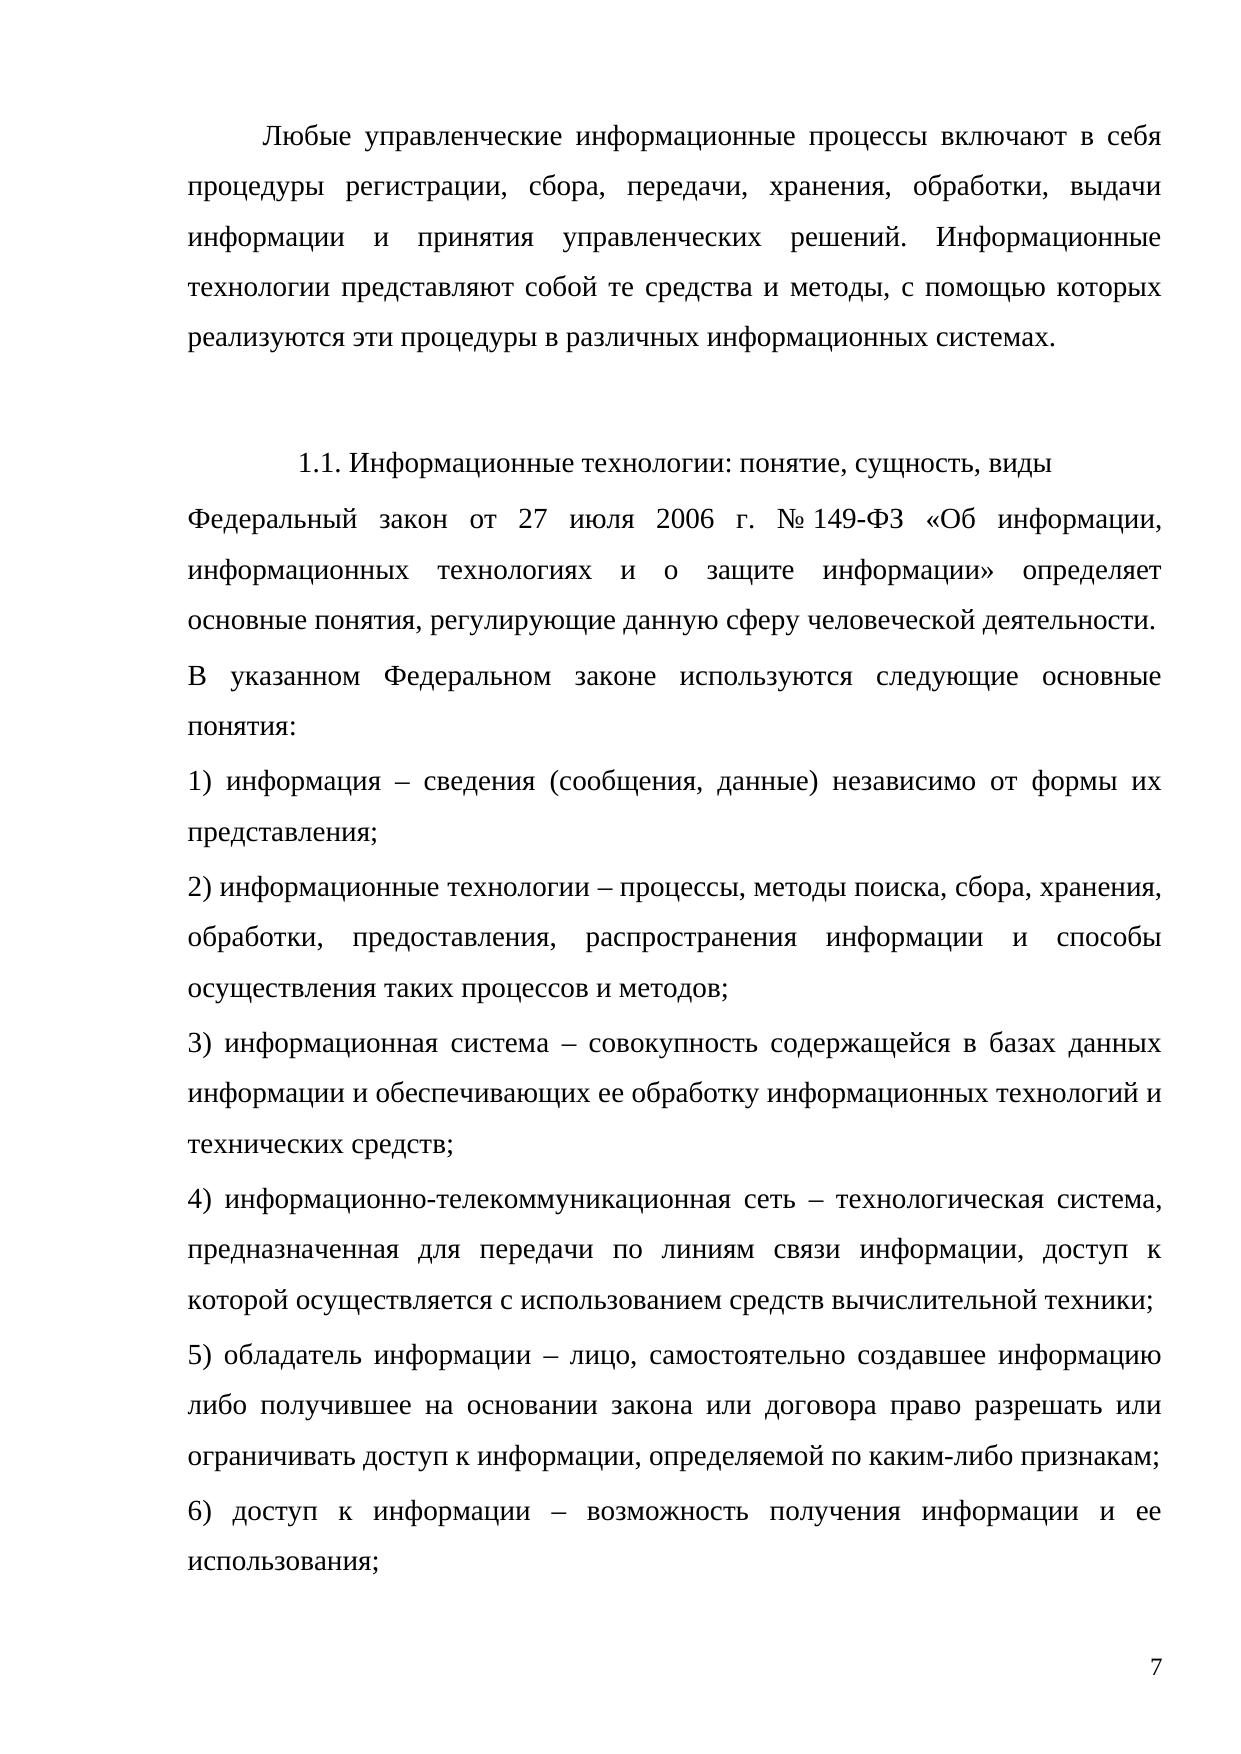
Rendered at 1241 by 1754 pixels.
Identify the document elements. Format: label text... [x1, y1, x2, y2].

text 5) обладатель информации – лицо, самостоятельно создавшее информацию либо получившее на основании закона или договора право разрешать или ограничивать доступ к информации, определяемой по каким-либо признакам; [187, 1337, 1162, 1471]
subtitle 1.1. Информационные технологии: понятие, сущность, виды [187, 445, 1162, 478]
text 1) информация – сведения (сообщения, данные) независимо от формы их представления; [187, 763, 1162, 847]
text 4) информационно-телекоммуникационная сеть – технологическая система, предназначенная для передачи по линиям связи информации, доступ к которой осуществляется с использованием средств вычислительной техники; [187, 1181, 1162, 1315]
text В указанном Федеральном законе используются следующие основные понятия: [187, 658, 1162, 741]
text 2) информационные технологии – процессы, методы поиска, сбора, хранения, обработки, предоставления, распространения информации и способы осуществления таких процессов и методов; [187, 869, 1162, 1003]
text Любые управленческие информационные процессы включают в себя процедуры регистрации, сбора, передачи, хранения, обработки, выдачи информации и принятия управленческих решений. Информационные технологии представляют собой те средства и методы, с помощью которых реализуются эти процедуры в различных информационных системах. [187, 118, 1162, 353]
text 6) доступ к информации – возможность получения информации и ее использования; [187, 1493, 1162, 1577]
text Федеральный закон от 27 июля . № 149-ФЗ «Об информации, информационных технологиях и о защите информации» определяет основные понятия, регулирующие данную сферу человеческой деятельности. [187, 502, 1162, 636]
text 3) информационная система – совокупность содержащейся в базах данных информации и обеспечивающих ее обработку информационных технологий и технических средств; [187, 1025, 1162, 1159]
